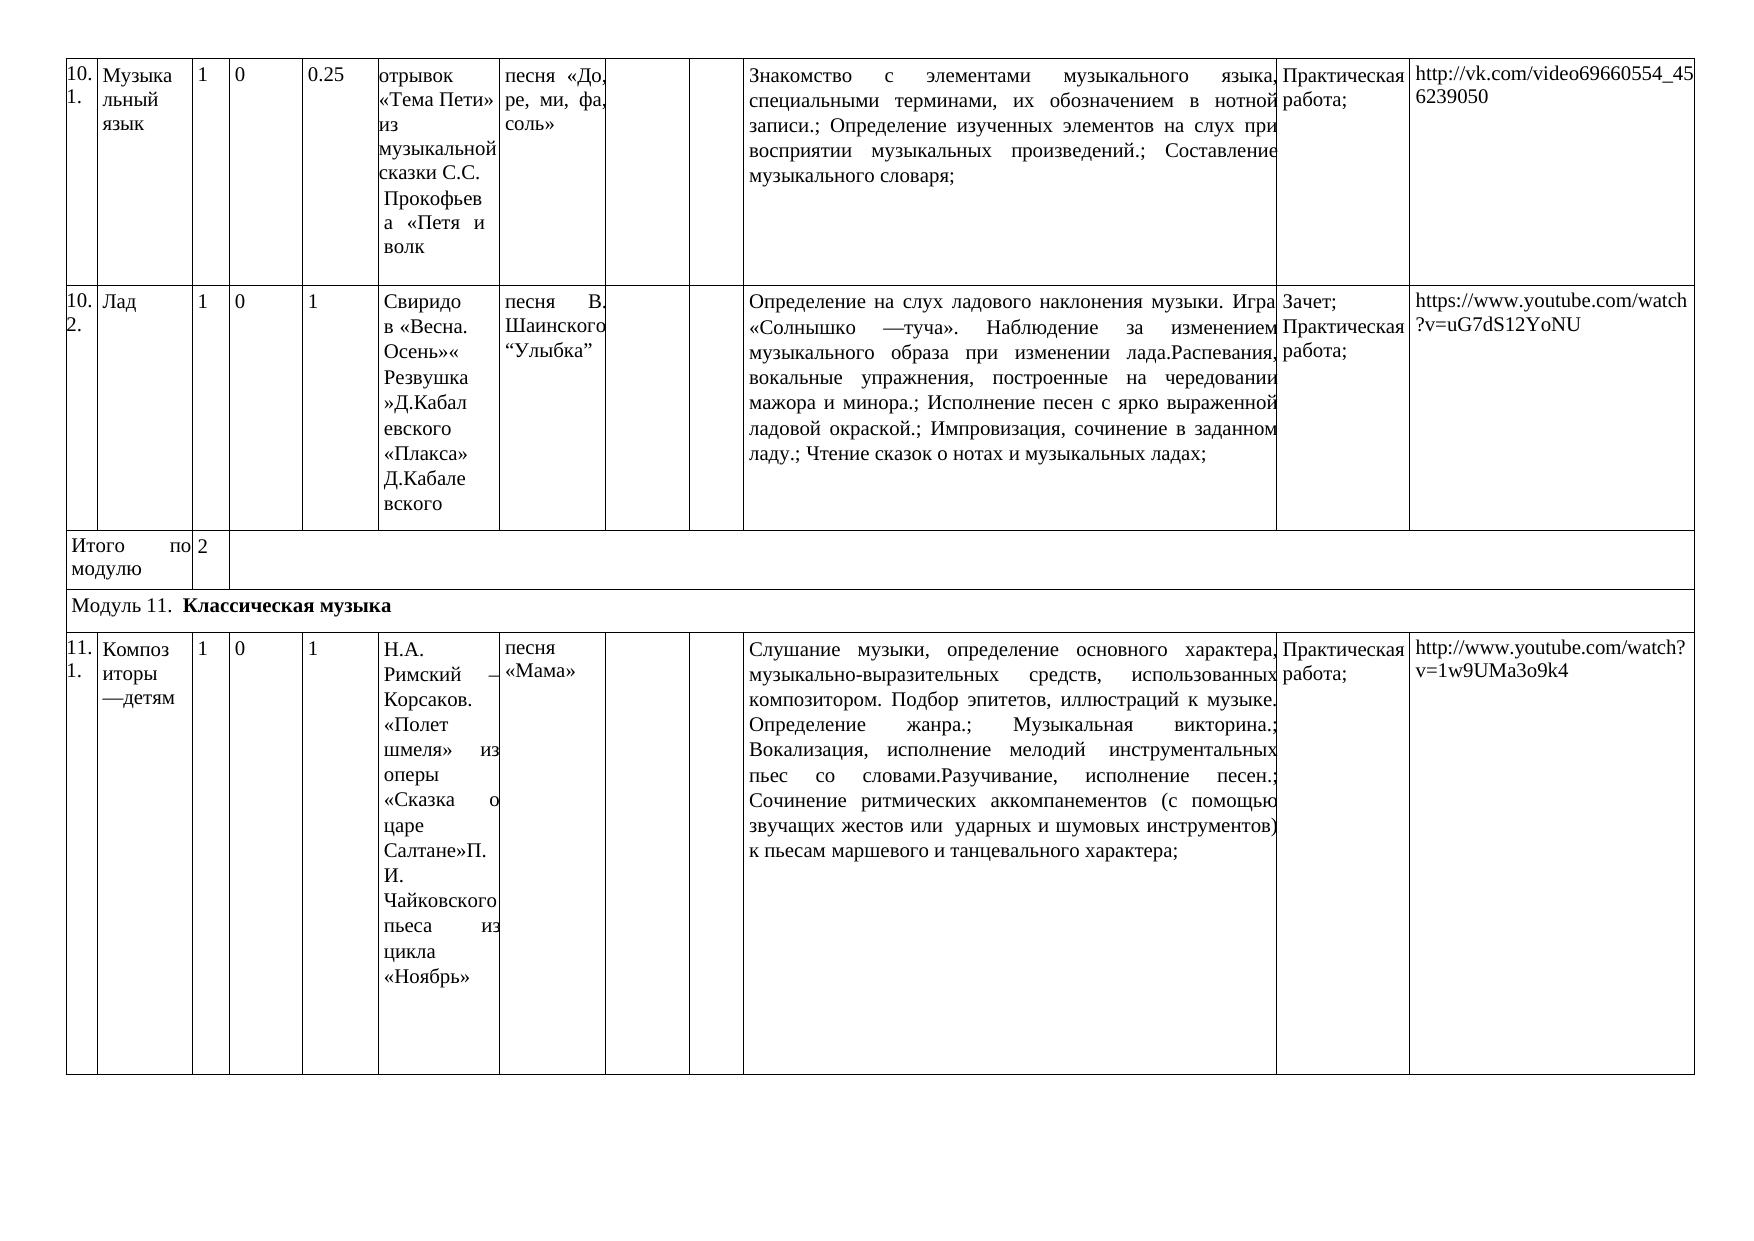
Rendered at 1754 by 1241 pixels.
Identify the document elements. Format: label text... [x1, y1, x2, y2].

table_cell Модуль 11. Классическая музыка [67, 590, 1694, 632]
table_header [690, 59, 743, 285]
table_cell 2 [193, 531, 229, 589]
table_cell 1 [193, 633, 229, 1074]
table_cell песня В. Шаинского “Улыбка” [500, 286, 605, 530]
table_cell Слушание музыки, определение основного характера, музыкально-выразительных средств, использованных композитором. Подбор эпитетов, иллюстраций к музыке. Определение жанра.; Музыкальная викторина.; Вокализация, исполнение мелодий инструментальных пьес со словами.Разучивание, исполнение песен.; Сочинение ритмических аккомпанементов (с помощью звучащих жестов или ударных и шумовых инструментов) к пьесам маршевого и танцевального характера; [744, 633, 1276, 1074]
table_header песня «До, ре, ми, фа, соль» [500, 59, 605, 285]
table_cell Зачет; Практическая работа; [1277, 286, 1409, 530]
table_cell Композ иторы —детям [98, 633, 192, 1074]
table_cell [230, 531, 1694, 589]
table_cell Практическая работа; [1277, 633, 1409, 1074]
table_header 0 [230, 59, 302, 285]
table_cell Лад [98, 286, 192, 530]
table_header 0.25 [303, 59, 378, 285]
table_cell 1 [303, 633, 378, 1074]
table_header отрывок «Тема Пети» из музыкальной сказки С.С. Прокофьев а «Петя и волк [379, 59, 499, 285]
table_cell Свиридо в «Весна. Осень»« Резвушка »Д.Кабал евского «Плакса» Д.Кабале вского [379, 286, 499, 530]
table_cell 0 [230, 633, 302, 1074]
table_cell Итого по модулю [67, 531, 192, 589]
table_header Музыка льный язык [98, 59, 192, 285]
table_cell https://www.youtube.com/watch ?v=uG7dS12YoNU [1410, 286, 1694, 530]
table_cell 1 [193, 286, 229, 530]
table_cell 0 [230, 286, 302, 530]
table_header 1 [193, 59, 229, 285]
table_header Знакомство с элементами музыкального языка, специальными терминами, их обозначением в нотной записи.; Определение изученных элементов на слух при восприятии музыкальных произведений.; Составление музыкального словаря; [744, 59, 1276, 285]
table_cell Определение на слух ладового наклонения музыки. Игра «Солнышко —туча». Наблюдение за изменением музыкального образа при изменении лада.Распевания, вокальные упражнения, построенные на чередовании мажора и минора.; Исполнение песен с ярко выраженной ладовой окраской.; Импровизация, сочинение в заданном ладу.; Чтение сказок о нотах и музыкальных ладах; [744, 286, 1276, 530]
table_header [606, 59, 689, 285]
table_cell 10. 2. [67, 286, 97, 530]
table_header http://vk.com/video69660554_45 6239050 [1410, 59, 1694, 285]
table_cell [606, 286, 689, 530]
table_cell Н.А. Римский – Корсаков. «Полет шмеля» из оперы «Сказка о царе Салтане»П. И. Чайковского пьеса из цикла «Ноябрь» [379, 633, 499, 1074]
table_cell http://www.youtube.com/watch? v=1w9UMa3o9k4 [1410, 633, 1694, 1074]
table_cell 11. 1. [67, 633, 97, 1074]
table_header Практическая работа; [1277, 59, 1409, 285]
table_cell 1 [303, 286, 378, 530]
table_cell песня «Мама» [500, 633, 605, 1074]
table_cell [606, 633, 689, 1074]
table_cell [690, 286, 743, 530]
table_header 10. 1. [67, 59, 97, 285]
table_cell [690, 633, 743, 1074]
